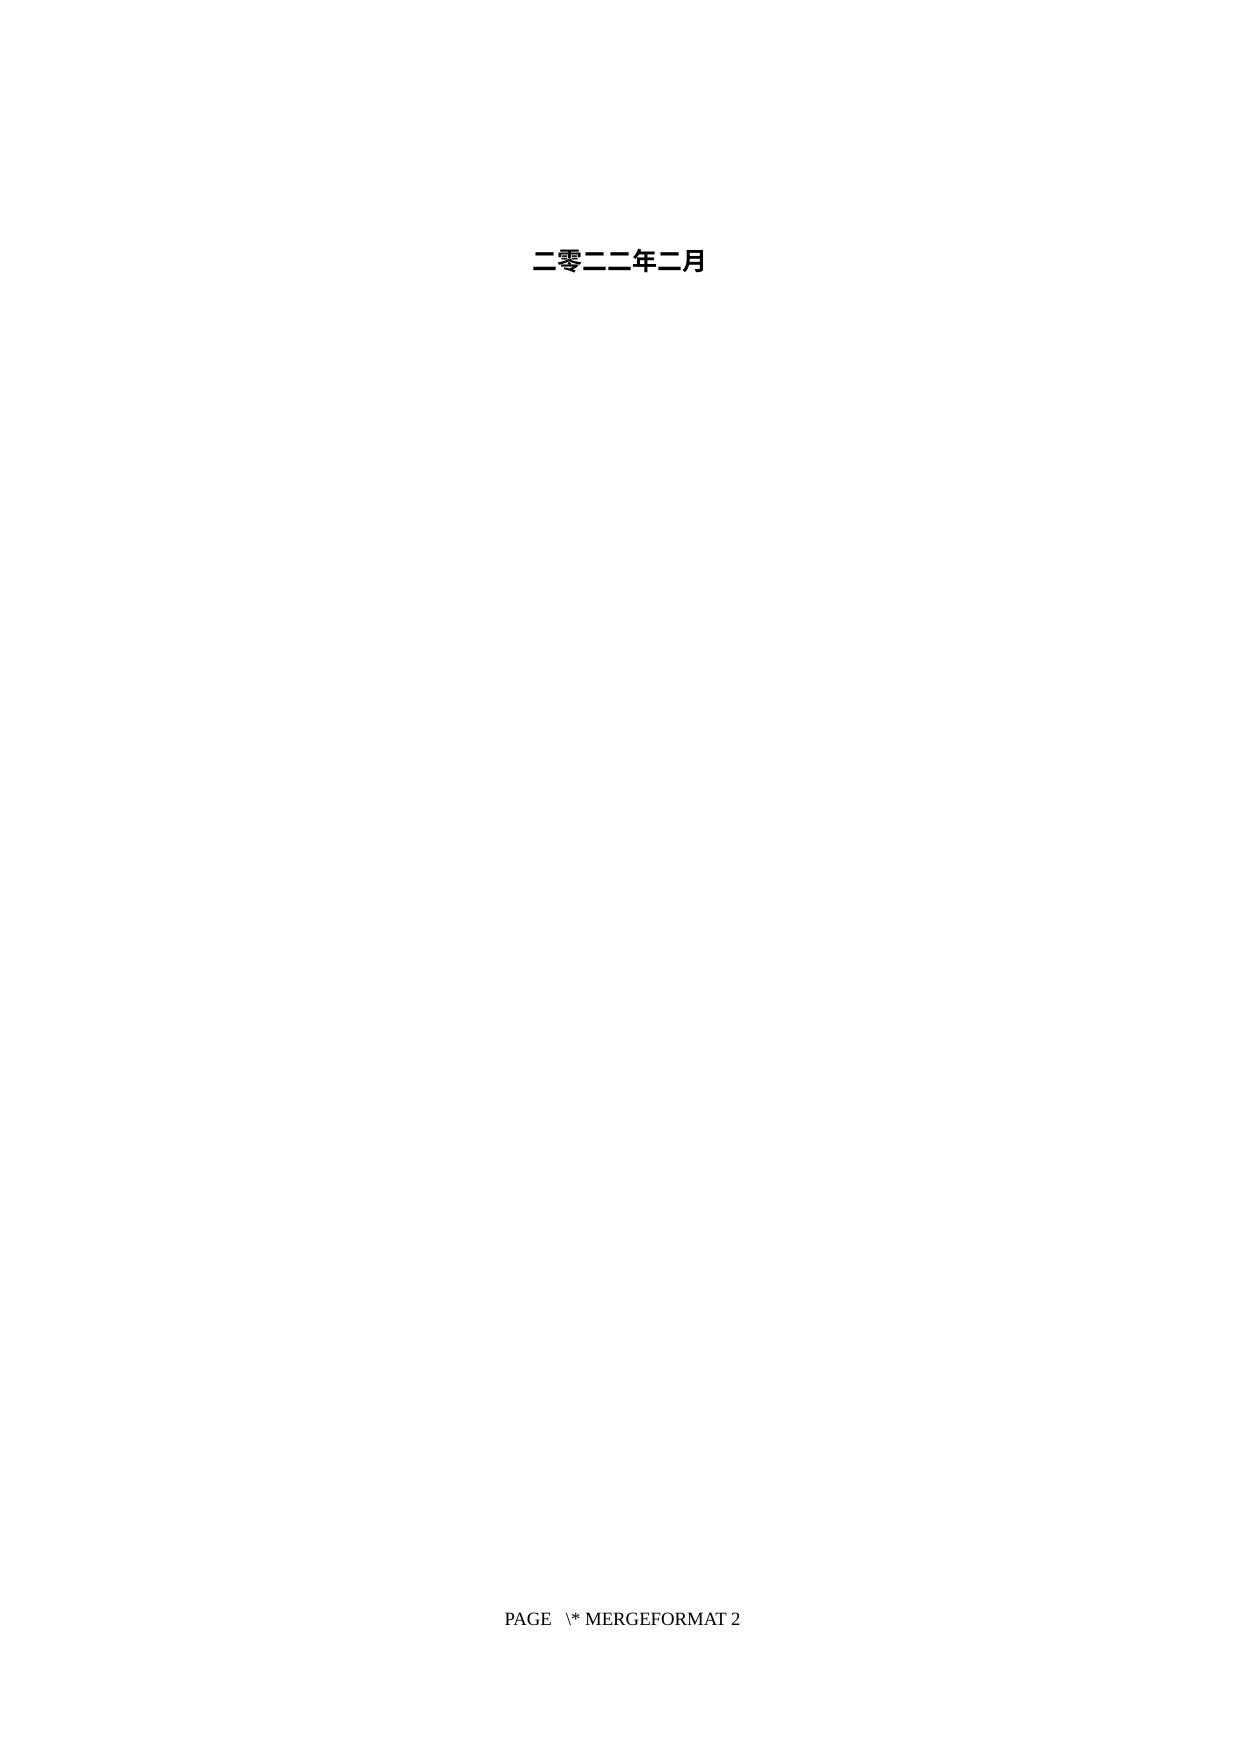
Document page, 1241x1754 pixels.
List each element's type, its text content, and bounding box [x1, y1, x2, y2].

text 二零二二年二月 [187, 227, 1053, 292]
